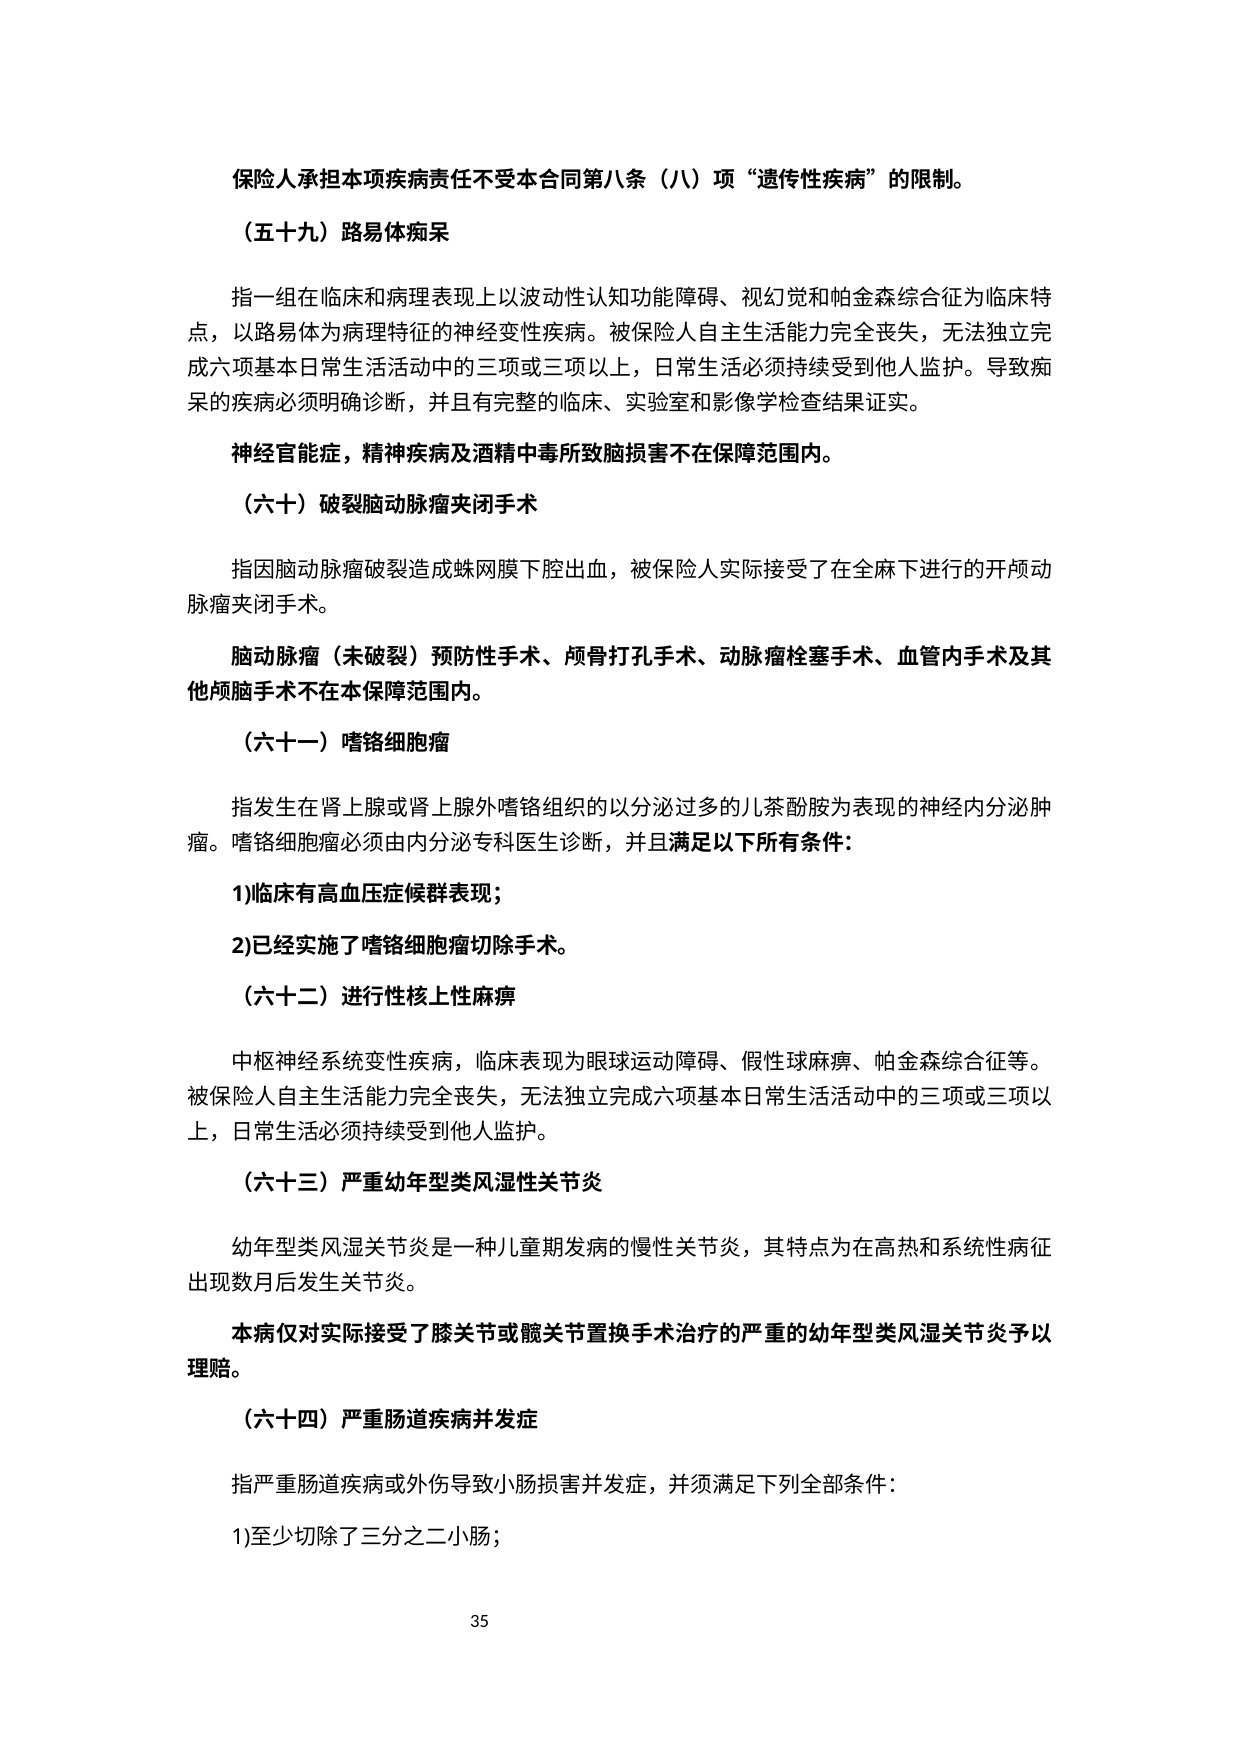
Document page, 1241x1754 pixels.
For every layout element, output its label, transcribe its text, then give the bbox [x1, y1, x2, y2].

list 严重肠道疾病并发症 [187, 1402, 1053, 1434]
text 1)至少切除了三分之二小肠； [187, 1518, 1053, 1551]
text 指发生在肾上腺或肾上腺外嗜铬组织的以分泌过多的儿茶酚胺为表现的神经内分泌肿瘤。嗜铬细胞瘤必须由内分泌专科医生诊断，并且满足以下所有条件： [187, 789, 1053, 857]
text 神经官能症，精神疾病及酒精中毒所致脑损害不在保障范围内。 [187, 436, 1053, 468]
list 嗜铬细胞瘤 [187, 725, 1053, 757]
list 进行性核上性麻痹 [187, 979, 1053, 1011]
text 指严重肠道疾病或外伤导致小肠损害并发症，并须满足下列全部条件： [187, 1467, 1053, 1499]
list 严重幼年型类风湿性关节炎 [187, 1165, 1053, 1197]
text 1)临床有高血压症候群表现； [187, 876, 1053, 908]
text 指因脑动脉瘤破裂造成蛛网膜下腔出血，被保险人实际接受了在全麻下进行的开颅动脉瘤夹闭手术。 [187, 552, 1053, 619]
text 2)已经实施了嗜铬细胞瘤切除手术。 [187, 927, 1053, 960]
text 指一组在临床和病理表现上以波动性认知功能障碍、视幻觉和帕金森综合征为临床特点，以路易体为病理特征的神经变性疾病。被保险人自主生活能力完全丧失，无法独立完成六项基本日常生活活动中的三项或三项以上，日常生活必须持续受到他人监护。导致痴呆的疾病必须明确诊断，并且有完整的临床、实验室和影像学检查结果证实。 [187, 279, 1053, 417]
list 路易体痴呆 [187, 215, 1053, 247]
text 中枢神经系统变性疾病，临床表现为眼球运动障碍、假性球麻痹、帕金森综合征等。被保险人自主生活能力完全丧失，无法独立完成六项基本日常生活活动中的三项或三项以上，日常生活必须持续受到他人监护。 [187, 1043, 1053, 1146]
text 脑动脉瘤（未破裂）预防性手术、颅骨打孔手术、动脉瘤栓塞手术、血管内手术及其他颅脑手术不在本保障范围内。 [187, 638, 1053, 706]
text 本病仅对实际接受了膝关节或髋关节置换手术治疗的严重的幼年型类风湿关节炎予以理赔。 [187, 1316, 1053, 1383]
list 破裂脑动脉瘤夹闭手术 [187, 487, 1053, 519]
text 幼年型类风湿关节炎是一种儿童期发病的慢性关节炎，其特点为在高热和系统性病征出现数月后发生关节炎。 [187, 1229, 1053, 1297]
text 保险人承担本项疾病责任不受本合同第八条（八）项“遗传性疾病”的限制。 [187, 162, 1053, 194]
